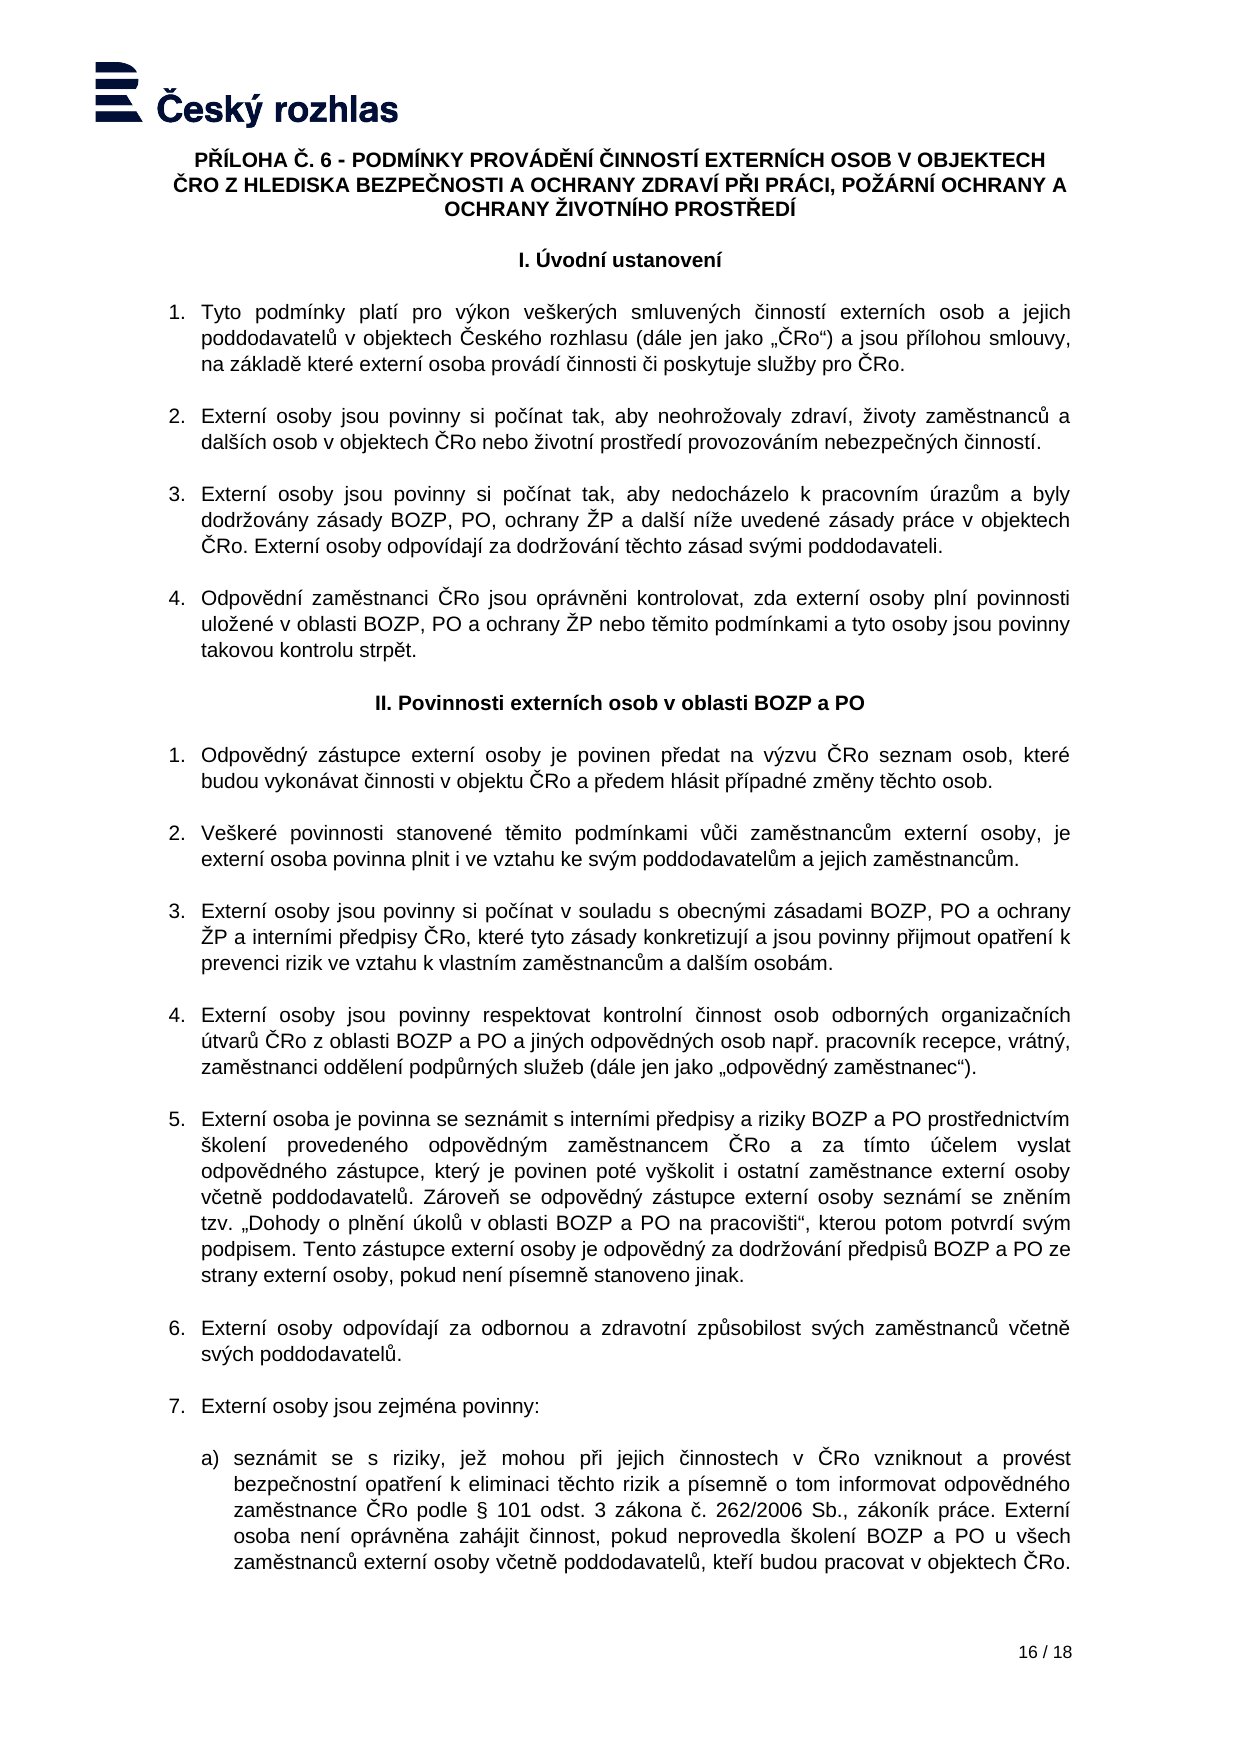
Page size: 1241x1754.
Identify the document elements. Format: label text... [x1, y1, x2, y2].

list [201, 1444, 1072, 1574]
subtitle Povinnosti externích osob v oblasti BOZP a PO [168, 689, 1072, 715]
list Odpovědní zaměstnanci ČRo jsou oprávněni kontrolovat, zda externí osoby plní povinnosti uložené v oblasti BOZP, PO a ochrany ŽP nebo těmito podmínkami a tyto osoby jsou povinny takovou kontrolu strpět. [168, 585, 1072, 663]
list Externí osoby jsou povinny si počínat tak, aby neohrožovaly zdraví, životy zaměstnanců a dalších osob v objektech ČRo nebo životní prostředí provozováním nebezpečných činností. [168, 403, 1072, 455]
picture [95, 62, 398, 128]
list Externí osoby jsou zejména povinny: [168, 1392, 1072, 1418]
list Externí osoba je povinna se seznámit s interními předpisy a riziky BOZP a PO prostřednictvím školení provedeného odpovědným zaměstnancem ČRo a za tímto účelem vyslat odpovědného zástupce, který je povinen poté vyškolit i ostatní zaměstnance externí osoby včetně poddodavatelů. Zároveň se odpovědný zástupce externí osoby seznámí se zněním tzv. „Dohody o plnění úkolů v oblasti BOZP a PO na pracovišti“, kterou potom potvrdí svým podpisem. Tento zástupce externí osoby je odpovědný za dodržování předpisů BOZP a PO ze strany externí osoby, pokud není písemně stanoveno jinak. [168, 1106, 1072, 1288]
list Veškeré povinnosti stanovené těmito podmínkami vůči zaměstnancům externí osoby, je externí osoba povinna plnit i ve vztahu ke svým poddodavatelům a jejich zaměstnancům. [168, 819, 1072, 871]
text PŘÍLOHA Č. 6 - PODMÍNKY PROVÁDĚNÍ ČINNOSTÍ EXTERNÍCH OSOB V OBJEKTECH ČRO Z HLEDISKA BEZPEČNOSTI A OCHRANY ZDRAVÍ PŘI PRÁCI, POŽÁRNÍ OCHRANY A OCHRANY ŽIVOTNÍHO PROSTŘEDÍ [168, 146, 1072, 220]
subtitle Úvodní ustanovení [168, 246, 1072, 272]
list Externí osoby jsou povinny si počínat tak, aby nedocházelo k pracovním úrazům a byly dodržovány zásady BOZP, PO, ochrany ŽP a další níže uvedené zásady práce v objektech ČRo. Externí osoby odpovídají za dodržování těchto zásad svými poddodavateli. [168, 481, 1072, 559]
list Odpovědný zástupce externí osoby je povinen předat na výzvu ČRo seznam osob, které budou vykonávat činnosti v objektu ČRo a předem hlásit případné změny těchto osob. [168, 741, 1072, 793]
list Externí osoby jsou povinny si počínat v souladu s obecnými zásadami BOZP, PO a ochrany ŽP a interními předpisy ČRo, které tyto zásady konkretizují a jsou povinny přijmout opatření k prevenci rizik ve vztahu k vlastním zaměstnancům a dalším osobám. [168, 897, 1072, 976]
list Externí osoby jsou povinny respektovat kontrolní činnost osob odborných organizačních útvarů ČRo z oblasti BOZP a PO a jiných odpovědných osob např. pracovník recepce, vrátný, zaměstnanci oddělení podpůrných služeb (dále jen jako „odpovědný zaměstnanec“). [168, 1002, 1072, 1080]
list Externí osoby odpovídají za odbornou a zdravotní způsobilost svých zaměstnanců včetně svých poddodavatelů. [168, 1314, 1072, 1366]
list Tyto podmínky platí pro výkon veškerých smluvených činností externích osob a jejich poddodavatelů v objektech Českého rozhlasu (dále jen jako „ČRo“) a jsou přílohou smlouvy, na základě které externí osoba provádí činnosti či poskytuje služby pro ČRo. [168, 298, 1072, 377]
